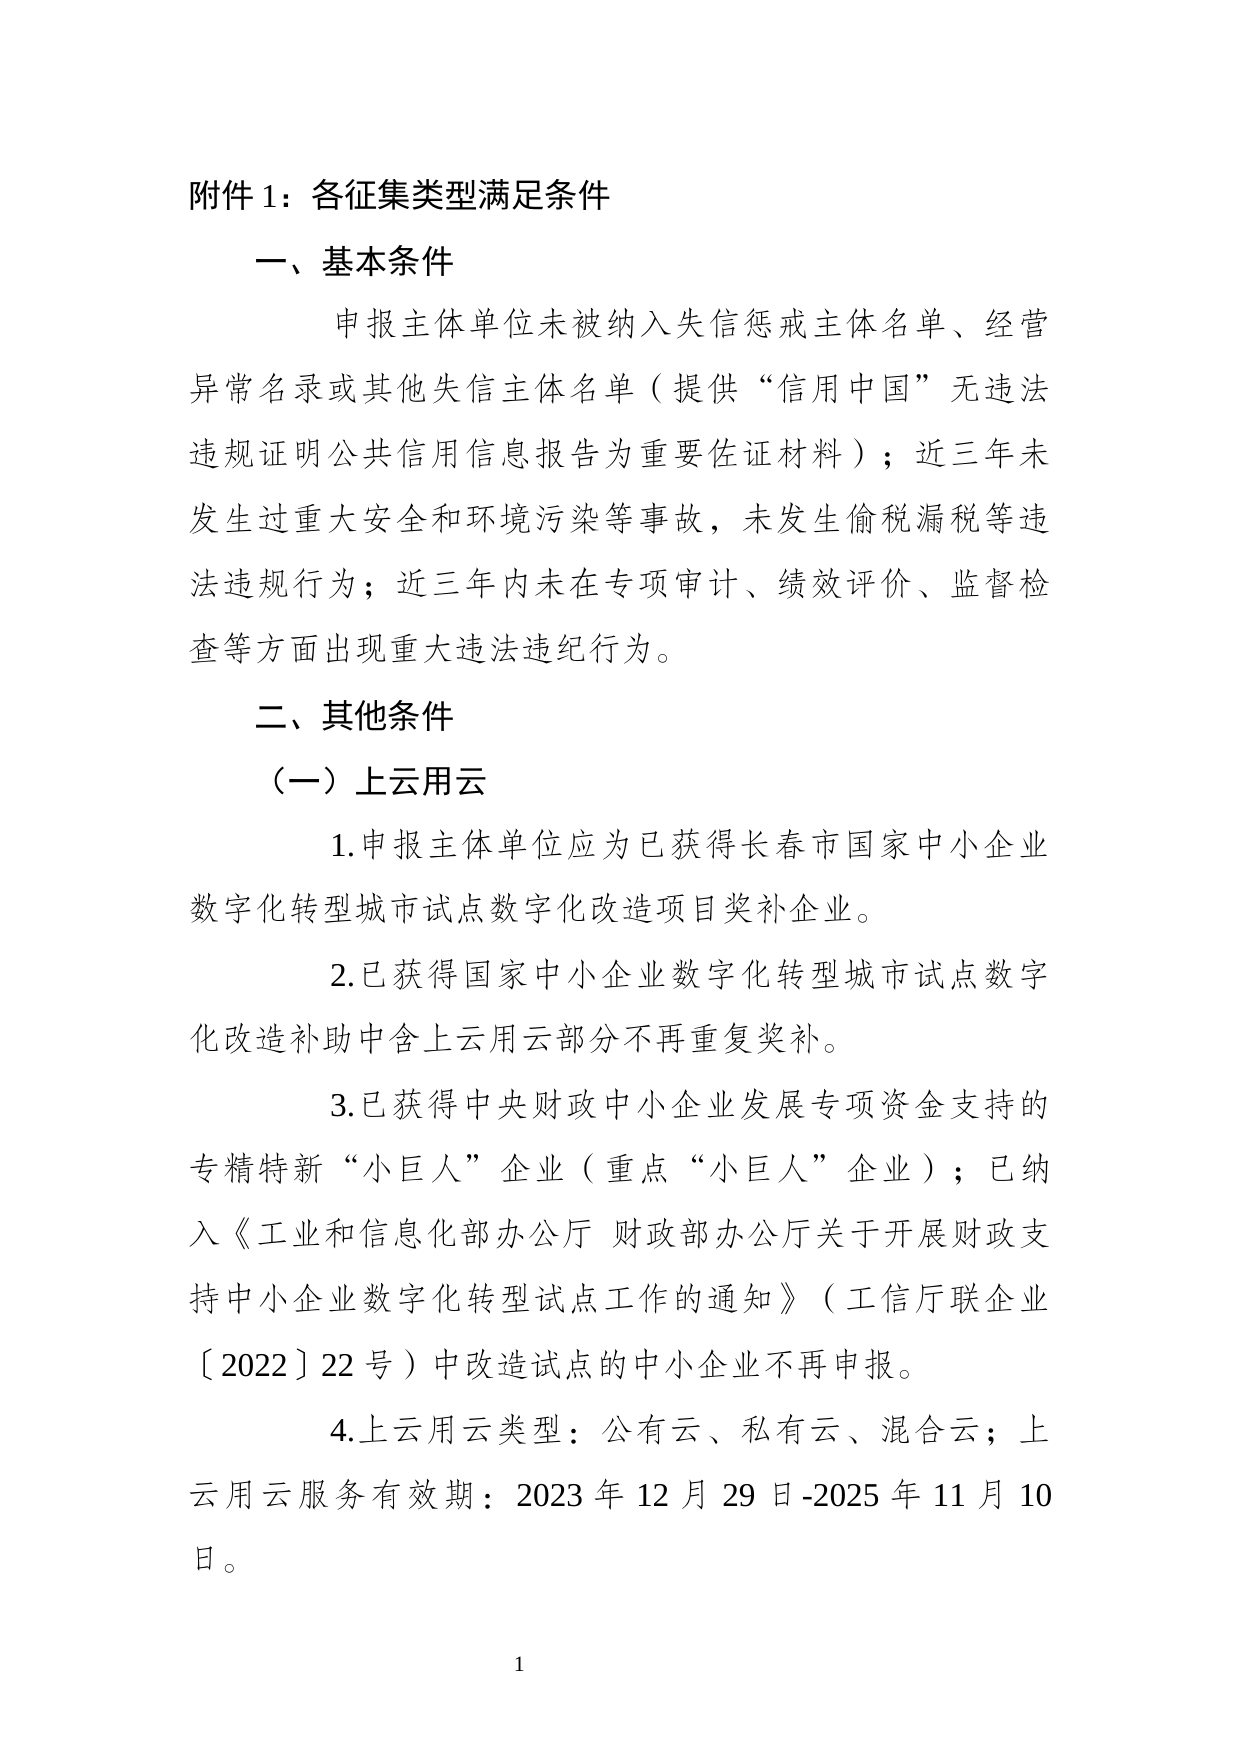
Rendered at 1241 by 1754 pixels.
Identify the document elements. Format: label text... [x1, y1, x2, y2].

subtitle 基本条件 [187, 227, 1053, 292]
text 4.上云用云类型：公有云、私有云、混合云；上云用云服务有效期：2023年12月29日-2025年11月10日。 [187, 1397, 1053, 1592]
text 3.已获得中央财政中小企业发展专项资金支持的专精特新“小巨人”企业（重点“小巨人”企业）；已纳入《工业和信息化部办公厅 财政部办公厅关于开展财政支持中小企业数字化转型试点工作的通知》（工信厅联企业〔2022〕22 号）中改造试点的中小企业不再申报。 [187, 1072, 1053, 1397]
text 申报主体单位未被纳入失信惩戒主体名单、经营异常名录或其他失信主体名单（提供“信用中国”无违法违规证明公共信用信息报告为重要佐证材料）；近三年未发生过重大安全和环境污染等事故，未发生偷税漏税等违法违规行为；近三年内未在专项审计、绩效评价、监督检查等方面出现重大违法违纪行为。 [187, 292, 1053, 682]
text 2.已获得国家中小企业数字化转型城市试点数字化改造补助中含上云用云部分不再重复奖补。 [187, 942, 1053, 1072]
subtitle 附件1：各征集类型满足条件 [187, 162, 1053, 227]
text 1.申报主体单位应为已获得长春市国家中小企业数字化转型城市试点数字化改造项目奖补企业。 [187, 812, 1053, 942]
subtitle 其他条件 [187, 682, 1053, 747]
subtitle （一）上云用云 [187, 747, 1053, 812]
